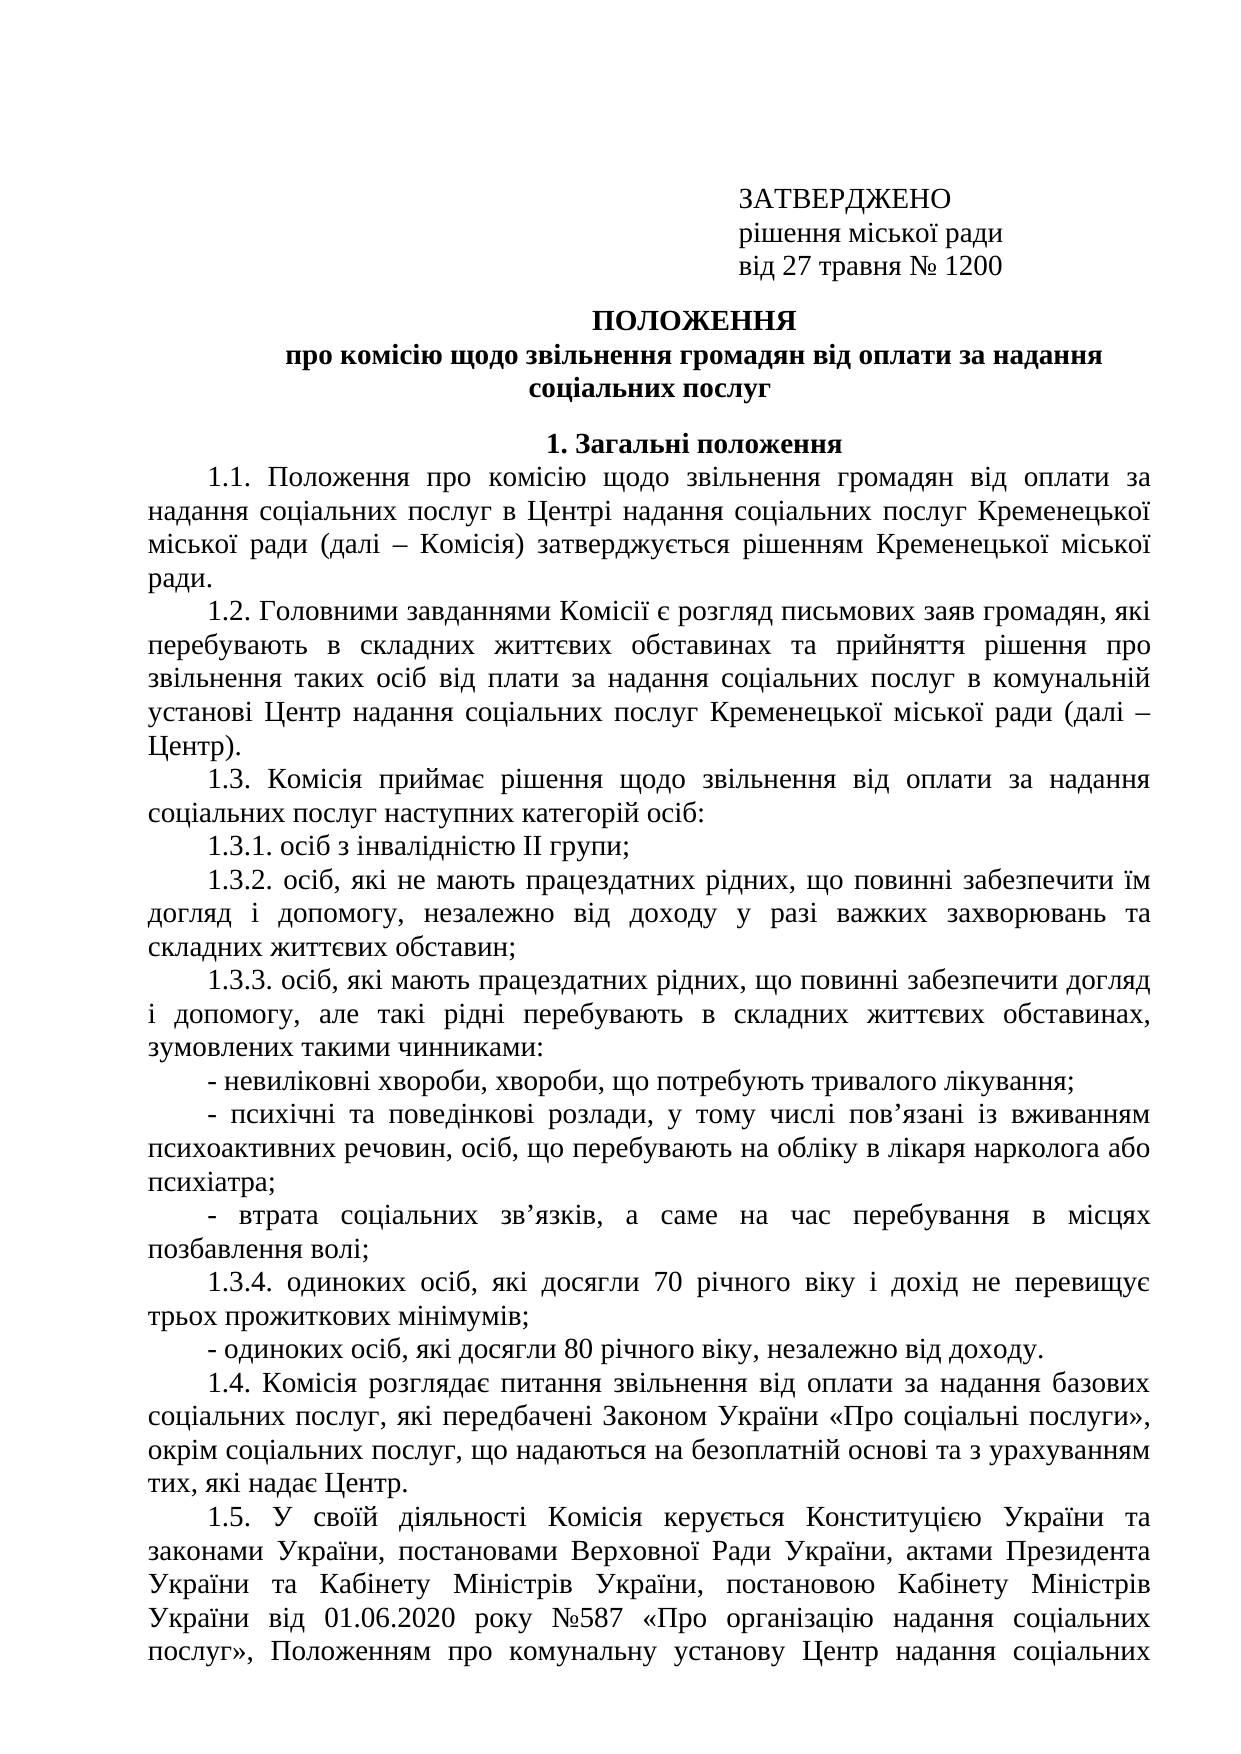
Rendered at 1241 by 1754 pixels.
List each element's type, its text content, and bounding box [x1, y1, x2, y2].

text ПОЛОЖЕННЯ [148, 303, 1152, 337]
text 1.3. Комісія приймає рішення щодо звільнення від оплати за надання соціальних послуг наступних категорій осіб: [148, 761, 1152, 828]
text ЗАТВЕРДЖЕНО [738, 181, 1152, 215]
text 1.3.4. одиноких осіб, які досягли 70 річного віку і дохід не перевищує трьох прожиткових мінімумів; [148, 1264, 1152, 1331]
text 1.4. Комісія розглядає питання звільнення від оплати за надання базових соціальних послуг, які передбачені Законом України «Про соціальні послуги», окрім соціальних послуг, що надаються на безоплатній основі та з урахуванням тих, які надає Центр. [148, 1365, 1152, 1499]
text 1.2. Головними завданнями Комісії є розгляд письмових заяв громадян, які перебувають в складних життєвих обставинах та прийняття рішення про звільнення таких осіб від плати за надання соціальних послуг в комунальній установі Центр надання соціальних послуг Кременецької міської ради (далі –Центр). [148, 593, 1152, 761]
text про комісію щодо звільнення громадян від оплати за надання соціальних послуг [148, 337, 1152, 404]
text 1.3.2. осіб, які не мають працездатних рідних, що повинні забезпечити їм догляд і допомогу, незалежно від доходу у разі важких захворювань та складних життєвих обставин; [148, 862, 1152, 962]
text 1.3.3. осіб, які мають працездатних рідних, що повинні забезпечити догляд і допомогу, але такі рідні перебувають в складних життєвих обставинах, зумовлених такими чинниками: [148, 962, 1152, 1063]
text - невиліковні хвороби, хвороби, що потребують тривалого лікування; [148, 1063, 1152, 1097]
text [148, 1499, 1152, 1667]
text - втрата соціальних зв’язків, а саме на час перебування в місцях позбавлення волі; [148, 1197, 1152, 1264]
text 1. Загальні положення [148, 426, 1152, 459]
text 1.1. Положення про комісію щодо звільнення громадян від оплати за надання соціальних послуг в Центрі надання соціальних послуг Кременецької міської ради (далі – Комісія) затверджується рішенням Кременецької міської ради. [148, 459, 1152, 593]
text 1.3.1. осіб з інвалідністю ІІ групи; [148, 828, 1152, 862]
text від 27 травня № 1200 [738, 248, 1152, 282]
text рішення міської ради [738, 215, 1152, 248]
text - психічні та поведінкові розлади, у тому числі пов’язані із вживанням психоактивних речовин, осіб, що перебувають на обліку в лікаря нарколога або психіатра; [148, 1097, 1152, 1197]
text - одиноких осіб, які досягли 80 річного віку, незалежно від доходу. [148, 1331, 1152, 1365]
